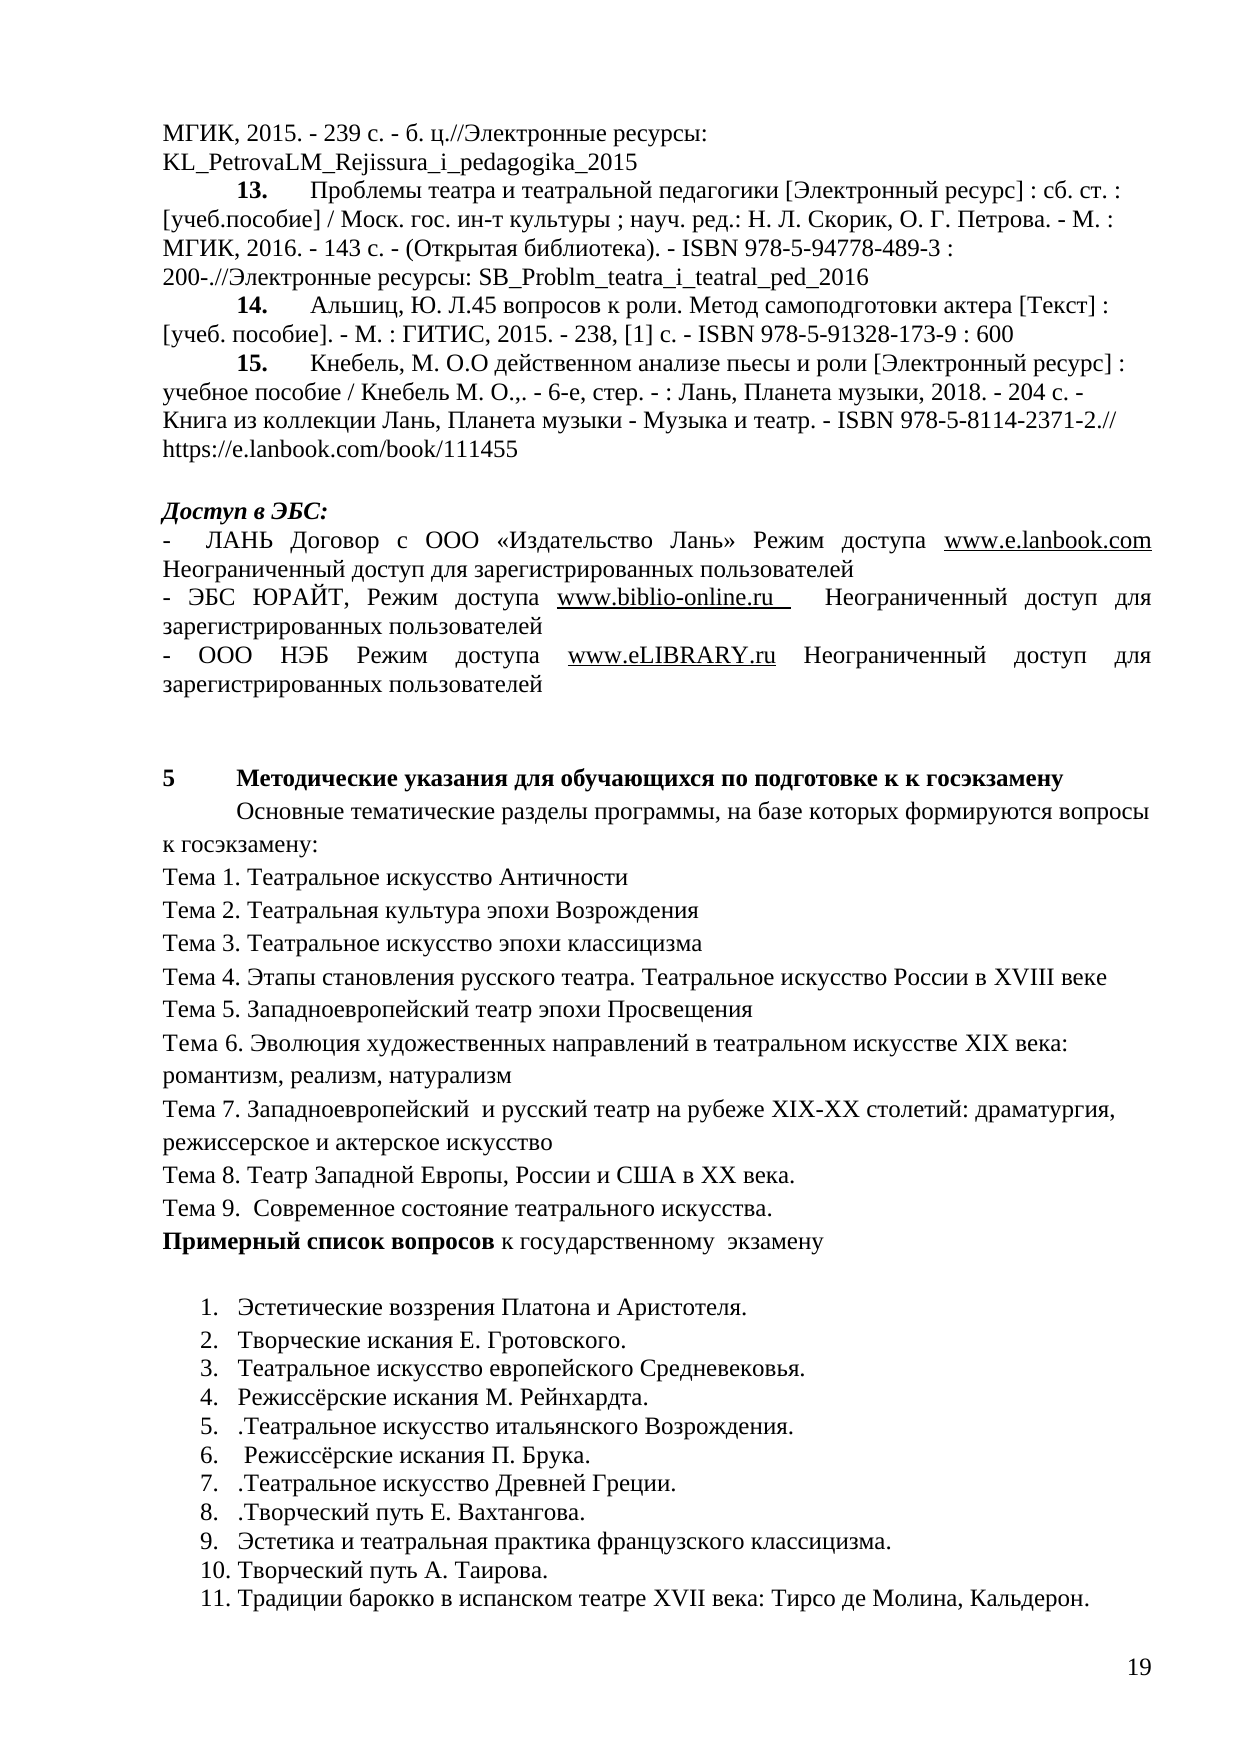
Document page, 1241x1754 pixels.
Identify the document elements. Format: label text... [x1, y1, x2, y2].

text Тема 4. Этапы становления русского театра. Театральное искусство России в XVIII веке [162, 962, 1152, 990]
text - ЛАНЬ Договор с ООО «Издательство Лань» Режим доступа www.e.lanbook.com Неограниченный доступ для зарегистрированных пользователей [162, 525, 1152, 582]
list Творческий путь А. Таирова. [200, 1555, 1152, 1583]
list Эстетика и театральная практика французского классицизма. [200, 1526, 1152, 1555]
list Театральное искусство европейского Средневековья. [200, 1353, 1152, 1382]
text Тема 1. Театральное искусство Античности [162, 862, 1152, 891]
text Тема 3. Театральное искусство эпохи классицизма [162, 928, 1152, 957]
text Тема 8. Театр Западной Европы, России и США в ХХ века. [162, 1160, 1152, 1188]
list .Театральное искусство итальянского Возрождения. [200, 1411, 1152, 1440]
text Тема 2. Театральная культура эпохи Возрождения [162, 896, 1152, 924]
list Кнебель, М. О.О действенном анализе пьесы и роли [Электронный ресурс] : учебное пособие / Кнебель М. О.,. - 6-е, стер. - : Лань, Планета музыки, 2018. - 204 с. - Книга из коллекции Лань, Планета музыки - Музыка и театр. - ISBN 978-5-8114-2371-2.// https://e.lanbook.com/book/111455 [162, 348, 1152, 463]
text - ЭБС ЮРАЙТ, Режим доступа www.biblio-online.ru Неограниченный доступ для зарегистрированных пользователей [162, 582, 1152, 640]
text Тема 9. Современное состояние театрального искусства. [162, 1193, 1152, 1221]
list Проблемы театра и театральной педагогики [Электронный ресурс] : сб. ст. : [учеб.пособие] / Моск. гос. ин-т культуры ; науч. ред.: Н. Л. Скорик, О. Г. Петрова. - М. : МГИК, 2016. - 143 с. - (Открытая библиотека). - ISBN 978-5-94778-489-3 : 200-.//Электронные ресурсы: SB_Problm_teatra_i_teatral_ped_2016 [162, 176, 1152, 291]
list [162, 118, 1152, 176]
list Режиссёрские искания М. Рейнхардта. [200, 1382, 1152, 1411]
list Режиссёрские искания П. Брука. [200, 1440, 1152, 1468]
list Альшиц, Ю. Л.45 вопросов к роли. Метод самоподготовки актера [Текст] : [учеб. пособие]. - М. : ГИТИС, 2015. - 238, [1] с. - ISBN 978-5-91328-173-9 : 600 [162, 291, 1152, 348]
list .Театральное искусство Древней Греции. [200, 1468, 1152, 1497]
list Традиции барокко в испанском театре XVII века: Тирсо де Молина, Кальдерон. [200, 1583, 1152, 1612]
text Доступ в ЭБС: [162, 496, 1152, 525]
text Тема 6. Эволюция художественных направлений в театральном искусстве XIX века: романтизм, реализм, натурализм [162, 1028, 1152, 1089]
text 5 Методические указания для обучающихся по подготовке к к госэкзамену [162, 763, 1152, 792]
list Эстетические воззрения Платона и Аристотеля. [200, 1292, 1152, 1321]
text Основные тематические разделы программы, на базе которых формируются вопросы к госэкзамену: [162, 796, 1152, 858]
text Примерный список вопросов к государственному экзамену [162, 1226, 1152, 1254]
text Тема 7. Западноевропейский и русский театр на рубеже XIX-XХ столетий: драматургия, режиссерское и актерское искусство [162, 1094, 1152, 1155]
list .Творческий путь Е. Вахтангова. [200, 1497, 1152, 1526]
text - ООО НЭБ Режим доступа www.eLIBRARY.ru Неограниченный доступ для зарегистрированных пользователей [162, 640, 1152, 697]
list Творческие искания Е. Гротовского. [200, 1325, 1152, 1353]
text Тема 5. Западноевропейский театр эпохи Просвещения [162, 994, 1152, 1023]
